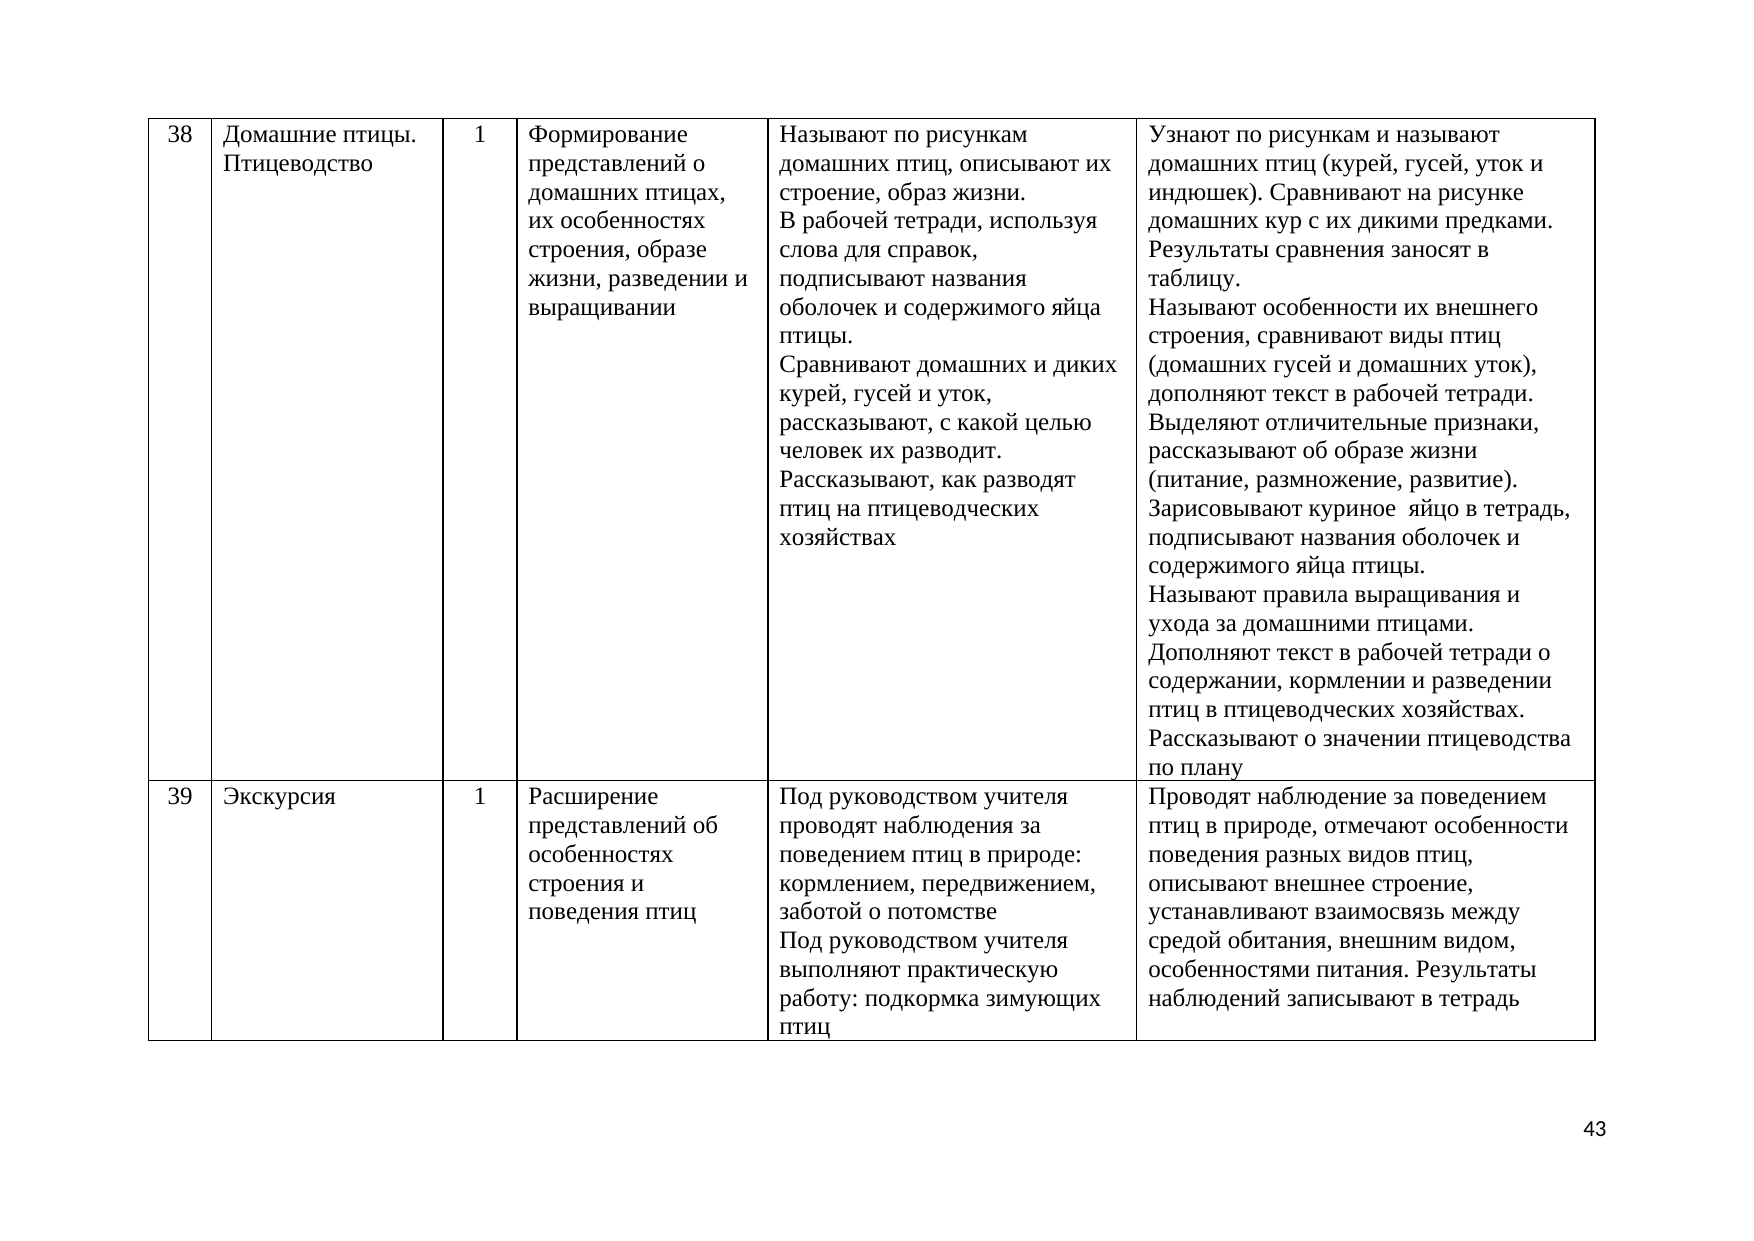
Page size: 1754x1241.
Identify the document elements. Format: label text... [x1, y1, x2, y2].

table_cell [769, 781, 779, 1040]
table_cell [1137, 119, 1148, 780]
table_cell 1 [444, 781, 516, 1040]
table_cell Называют по рисункам домашних птиц, описывают их строение, образ жизни. В рабочей тетради, используя слова для справок, подписывают названия оболочек и содержимого яйца птицы. Сравнивают домашних и диких курей, гусей и уток, рассказывают, с какой целью человек их разводит. Рассказывают, как разводят птиц на птицеводческих хозяйствах [769, 119, 1136, 780]
table_cell Домашние птицы. Птицеводство [212, 119, 442, 780]
table_cell Формирование представлений о домашних птицах, их особенностях строения, образе жизни, разведении и выращивании [518, 119, 767, 780]
table_cell 1 [444, 119, 516, 780]
table_cell 39 [149, 781, 211, 1040]
table_cell Экскурсия [212, 781, 442, 1040]
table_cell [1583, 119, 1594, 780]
table_cell Проводят наблюдение за поведением птиц в природе, отмечают особенности поведения разных видов птиц, описывают внешнее строение, устанавливают взаимосвязь между средой обитания, внешним видом, особенностями питания. Результаты наблюдений записывают в тетрадь [1137, 781, 1594, 1040]
table_cell Расширение представлений об особенностях строения и поведения птиц [518, 781, 767, 1040]
table_cell 38 [149, 119, 211, 780]
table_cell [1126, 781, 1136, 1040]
